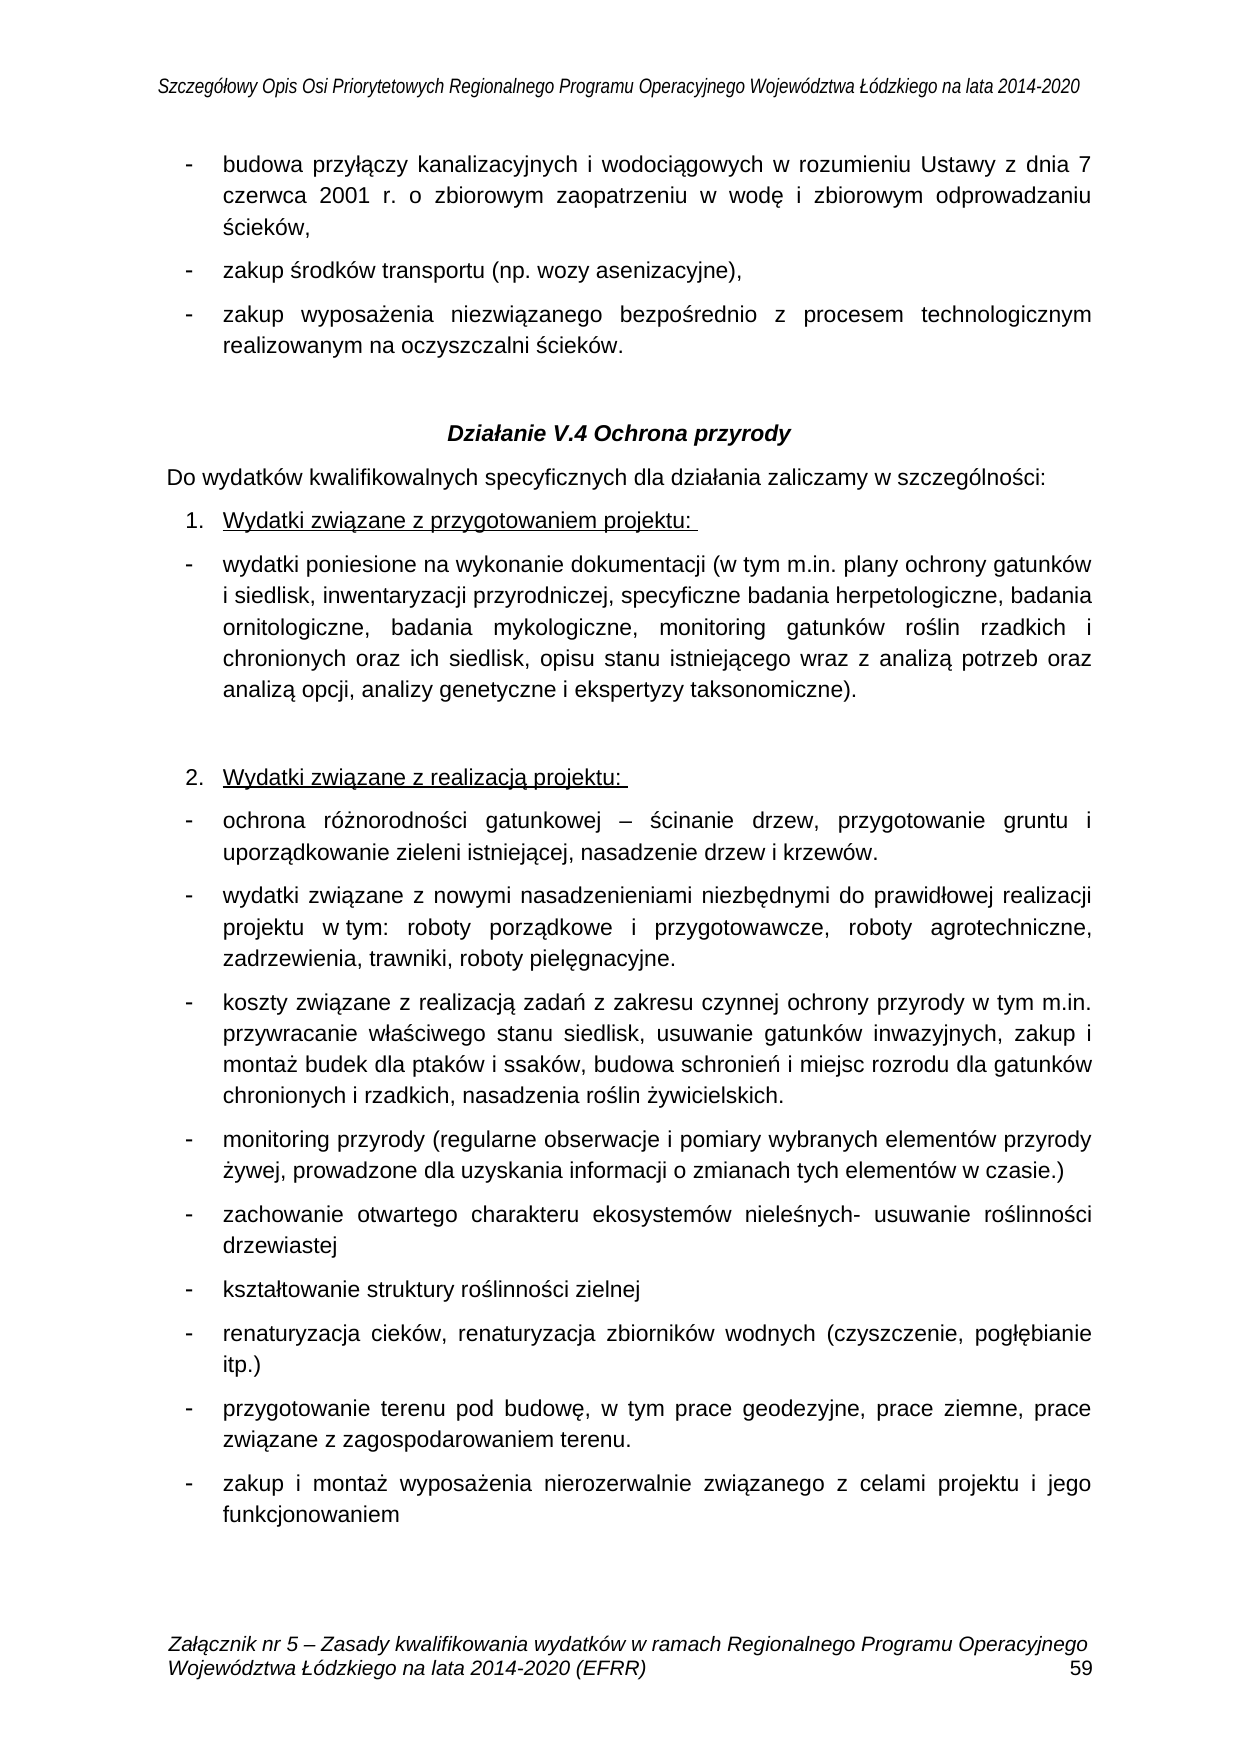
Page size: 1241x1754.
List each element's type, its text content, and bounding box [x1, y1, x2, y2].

list Wydatki związane z realizacją projektu: [185, 760, 1092, 791]
list kształtowanie struktury roślinności zielnej [185, 1273, 1092, 1304]
list Wydatki związane z przygotowaniem projektu: [185, 504, 1092, 535]
list zachowanie otwartego charakteru ekosystemów nieleśnych- usuwanie roślinności drzewiastej [185, 1198, 1092, 1260]
list przygotowanie terenu pod budowę, w tym prace geodezyjne, prace ziemne, prace związane z zagospodarowaniem terenu. [185, 1391, 1092, 1454]
list zakup wyposażenia niezwiązanego bezpośrednio z procesem technologicznym realizowanym na oczyszczalni ścieków. [185, 298, 1092, 360]
list zakup i montaż wyposażenia nierozerwalnie związanego z celami projektu i jego funkcjonowaniem [185, 1466, 1092, 1529]
list koszty związane z realizacją zadań z zakresu czynnej ochrony przyrody w tym m.in. przywracanie właściwego stanu siedlisk, usuwanie gatunków inwazyjnych, zakup i montaż budek dla ptaków i ssaków, budowa schronień i miejsc rozrodu dla gatunków chronionych i rzadkich, nasadzenia roślin żywicielskich. [185, 985, 1092, 1110]
list ochrona różnorodności gatunkowej – ścinanie drzew, przygotowanie gruntu i uporządkowanie zieleni istniejącej, nasadzenie drzew i krzewów. [185, 804, 1092, 866]
list monitoring przyrody (regularne obserwacje i pomiary wybranych elementów przyrody żywej, prowadzone dla uzyskania informacji o zmianach tych elementów w czasie.) [185, 1123, 1092, 1185]
subtitle Działanie V.4 Ochrona przyrody [148, 416, 1092, 448]
list wydatki poniesione na wykonanie dokumentacji (w tym m.in. plany ochrony gatunków i siedlisk, inwentaryzacji przyrodniczej, specyficzne badania herpetologiczne, badania ornitologiczne, badania mykologiczne, monitoring gatunków roślin rzadkich i chronionych oraz ich siedlisk, opisu stanu istniejącego wraz z analizą potrzeb oraz analizą opcji, analizy genetyczne i ekspertyzy taksonomiczne). [185, 548, 1092, 704]
list renaturyzacja cieków, renaturyzacja zbiorników wodnych (czyszczenie, pogłębianie itp.) [185, 1316, 1092, 1379]
list wydatki związane z nowymi nasadzenieniami niezbędnymi do prawidłowej realizacji projektu w tym: roboty porządkowe i przygotowawcze, roboty agrotechniczne, zadrzewienia, trawniki, roboty pielęgnacyjne. [185, 879, 1092, 973]
text Do wydatków kwalifikowalnych specyficznych dla działania zaliczamy w szczególności: [166, 460, 1092, 491]
list zakup środków transportu (np. wozy asenizacyjne), [185, 254, 1092, 285]
list budowa przyłączy kanalizacyjnych i wodociągowych w rozumieniu Ustawy z dnia 7 czerwca 2001 r. o zbiorowym zaopatrzeniu w wodę i zbiorowym odprowadzaniu ścieków, [185, 148, 1092, 241]
